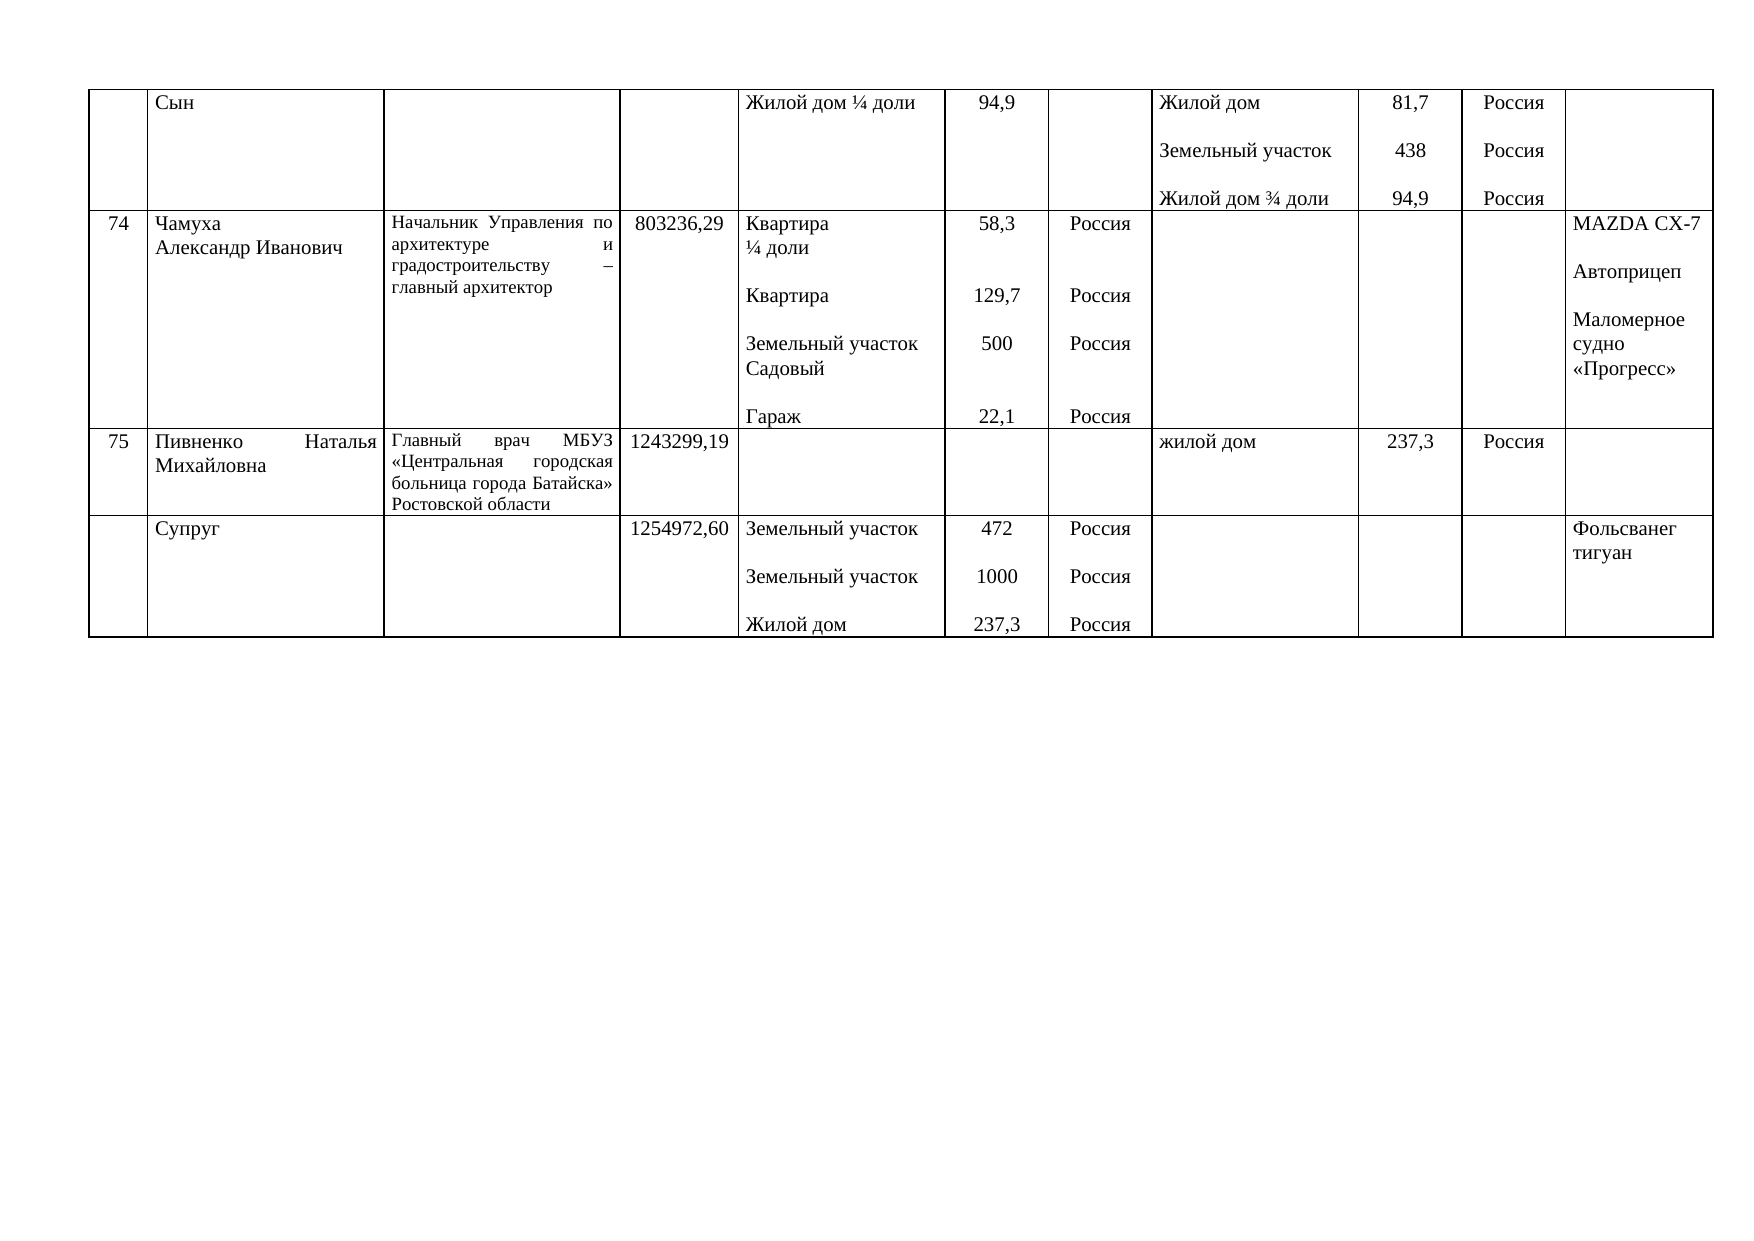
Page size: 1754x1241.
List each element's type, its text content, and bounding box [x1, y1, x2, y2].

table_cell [1463, 90, 1565, 210]
table_cell [739, 429, 944, 515]
table_cell [621, 90, 738, 210]
table_cell Супруг [148, 516, 383, 636]
table_cell [1566, 90, 1712, 210]
table_cell 81,7 438 94,9 [1359, 90, 1461, 210]
table_cell [385, 90, 619, 210]
table_cell [1566, 429, 1712, 515]
table_cell Пивненко Наталья Михайловна [148, 429, 383, 515]
table_cell Фольсванег тигуан [1566, 516, 1712, 636]
table_cell 1243299,19 [621, 429, 738, 515]
table_cell Чамуха Александр Иванович [148, 211, 383, 428]
table_cell 75 [90, 429, 147, 515]
table_cell 803236,29 [621, 211, 738, 428]
table_cell [1049, 90, 1151, 210]
table_cell [1359, 211, 1461, 428]
table_cell жилой дом [1153, 429, 1358, 515]
table_cell Главный врач МБУЗ «Центральная городская больница города Батайска» Ростовской области [385, 429, 619, 515]
table_cell Жилой дом ¼ доли [739, 90, 944, 210]
table_cell Сын [148, 90, 383, 210]
table_cell Начальник Управления по архитектуре и градостроительству – главный архитектор [385, 211, 619, 428]
table_cell [1463, 211, 1565, 428]
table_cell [1153, 90, 1358, 210]
table_cell Земельный участок Земельный участок Жилой дом [739, 516, 944, 636]
table_cell 58,3 129,7 500 22,1 [946, 211, 1048, 428]
table_cell Россия [1463, 429, 1565, 515]
table_cell [1153, 211, 1358, 428]
table_cell [1049, 429, 1151, 515]
table_cell [946, 429, 1048, 515]
table_cell Квартира ¼ доли Квартира Земельный участок Садовый Гараж [739, 211, 944, 428]
table_cell Россия Россия Россия Россия [1049, 211, 1151, 428]
table_cell [1153, 516, 1358, 636]
table_cell [385, 516, 619, 636]
table_cell Россия Россия Россия [1049, 516, 1151, 636]
table_cell [90, 516, 147, 636]
table_cell 1254972,60 [621, 516, 738, 636]
table_cell 472 1000 237,3 [946, 516, 1048, 636]
table_cell [90, 90, 147, 210]
table_cell [1359, 516, 1461, 636]
table_cell 237,3 [1359, 429, 1461, 515]
table_cell MAZDA CX-7 Автоприцеп Маломерное судно «Прогресс» [1566, 211, 1712, 428]
table_cell 94,9 [946, 90, 1048, 210]
table_cell [1463, 516, 1565, 636]
table_cell 74 [90, 211, 147, 428]
